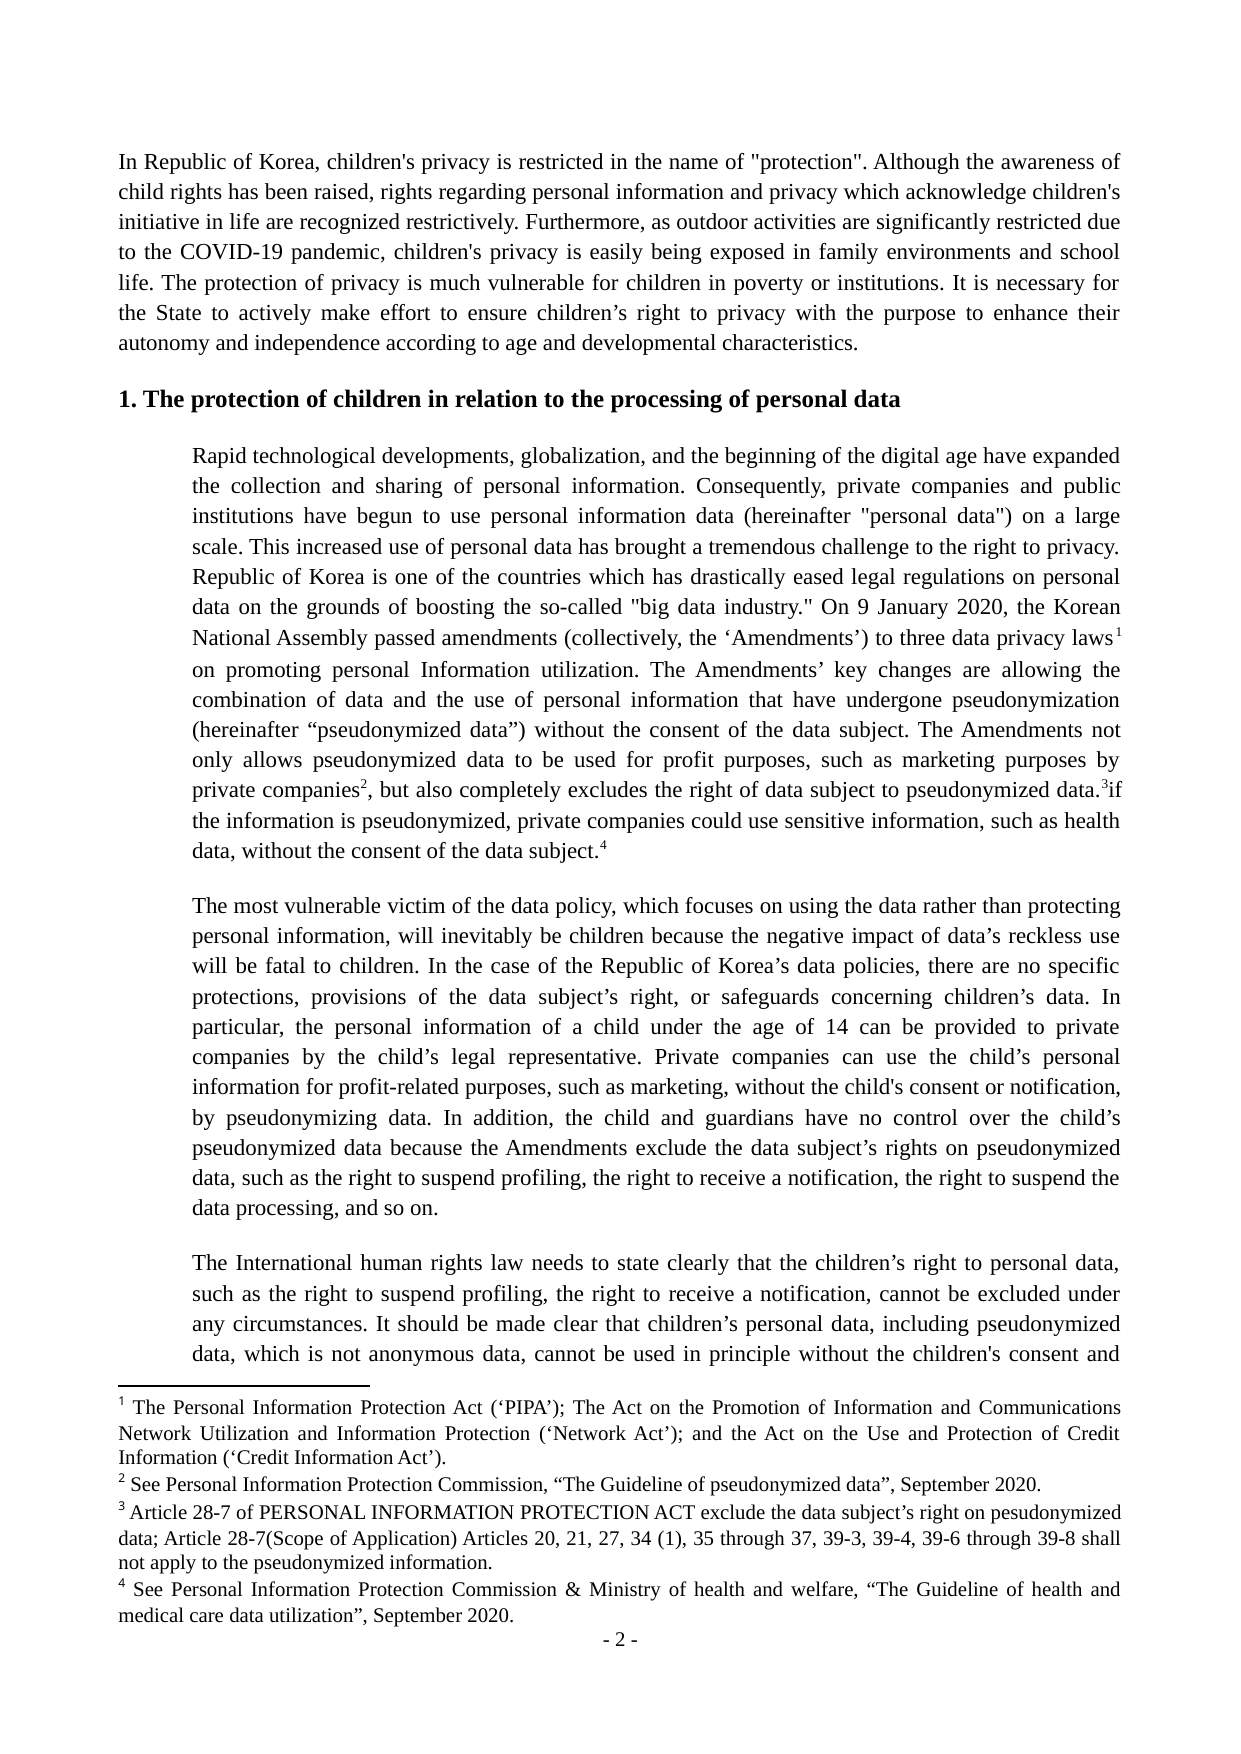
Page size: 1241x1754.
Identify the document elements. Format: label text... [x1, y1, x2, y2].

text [192, 1249, 1122, 1366]
text Rapid technological developments, globalization, and the beginning of the digital age have expanded the collection and sharing of personal information. Consequently, private companies and public institutions have begun to use personal information data (hereinafter "personal data") on a large scale. This increased use of personal data has brought a tremendous challenge to the right to privacy. Republic of Korea is one of the countries which has drastically eased legal regulations on personal data on the grounds of boosting the so-called "big data industry." On 9 January 2020, the Korean National Assembly passed amendments (collectively, the ‘Amendments’) to three data privacy laws on promoting personal Information utilization. The Amendments’ key changes are allowing the combination of data and the use of personal information that have undergone pseudonymization (hereinafter “pseudonymized data”) without the consent of the data subject. The Amendments not only allows pseudonymized data to be used for profit purposes, such as marketing purposes by private companies, but also completely excludes the right of data subject to pseudonymized data.if the information is pseudonymized, private companies could use sensitive information, such as health data, without the consent of the data subject. [192, 442, 1122, 863]
text In Republic of Korea, children's privacy is restricted in the name of "protection". Although the awareness of child rights has been raised, rights regarding personal information and privacy which acknowledge children's initiative in life are recognized restrictively. Furthermore, as outdoor activities are significantly restricted due to the COVID-19 pandemic, children's privacy is easily being exposed in family environments and school life. The protection of privacy is much vulnerable for children in poverty or institutions. It is necessary for the State to actively make effort to ensure children’s right to privacy with the purpose to enhance their autonomy and independence according to age and developmental characteristics. [118, 148, 1122, 355]
text The most vulnerable victim of the data policy, which focuses on using the data rather than protecting personal information, will inevitably be children because the negative impact of data’s reckless use will be fatal to children. In the case of the Republic of Korea’s data policies, there are no specific protections, provisions of the data subject’s right, or safeguards concerning children’s data. In particular, the personal information of a child under the age of 14 can be provided to private companies by the child’s legal representative. Private companies can use the child’s personal information for profit-related purposes, such as marketing, without the child's consent or notification, by pseudonymizing data. In addition, the child and guardians have no control over the child’s pseudonymized data because the Amendments exclude the data subject’s rights on pseudonymized data, such as the right to suspend profiling, the right to receive a notification, the right to suspend the data processing, and so on. [192, 892, 1122, 1221]
text 1. The protection of children in relation to the processing of personal data [118, 384, 1122, 413]
